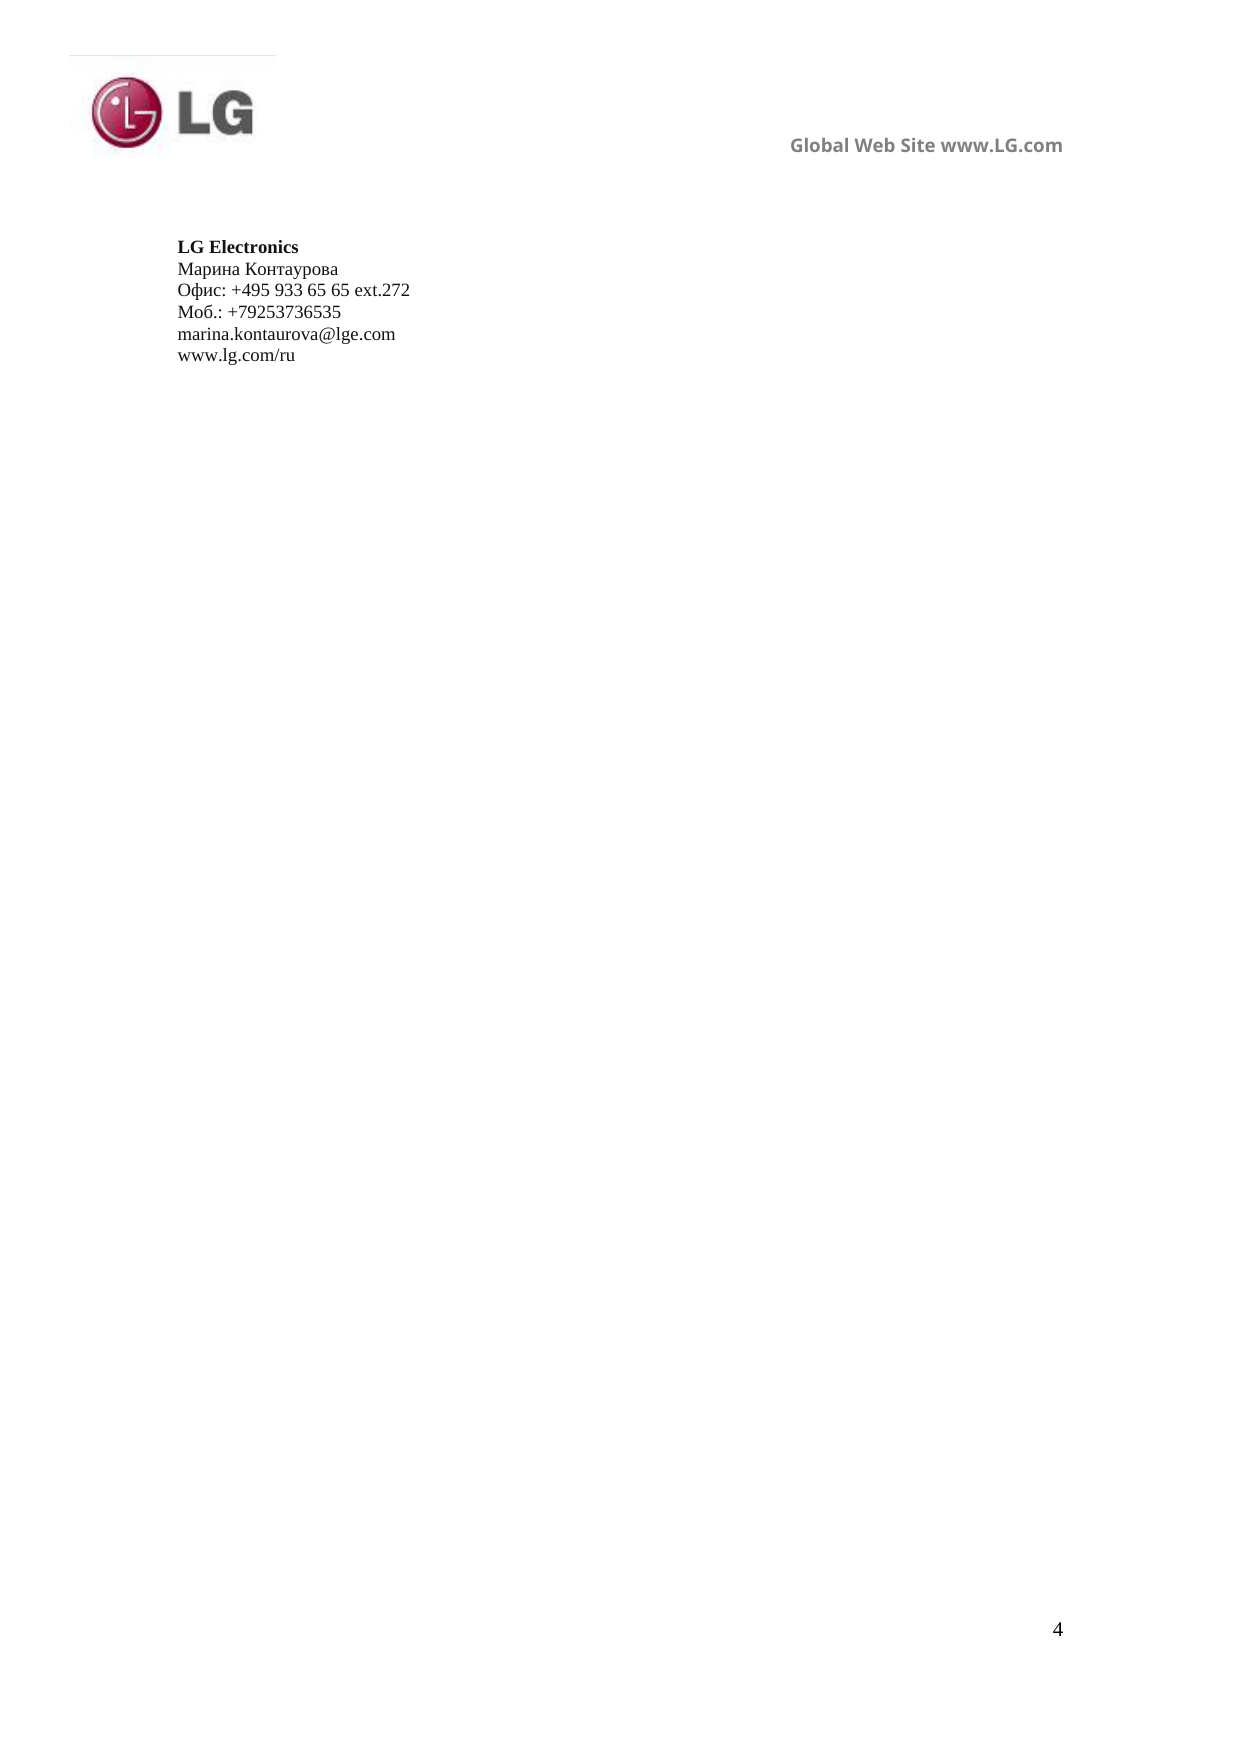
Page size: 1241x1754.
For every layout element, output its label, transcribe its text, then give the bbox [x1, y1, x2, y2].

text Офис: +495 933 65 65 ext.272 [177, 279, 1063, 301]
text LG Electronics [177, 236, 1063, 258]
text Марина Контаурова [177, 258, 1063, 279]
text Моб.: +79253736535 [177, 301, 1063, 322]
text marina.kontaurova@lge.com [177, 322, 1063, 344]
text www.lg.com/ru [177, 344, 1063, 366]
picture [69, 55, 276, 172]
